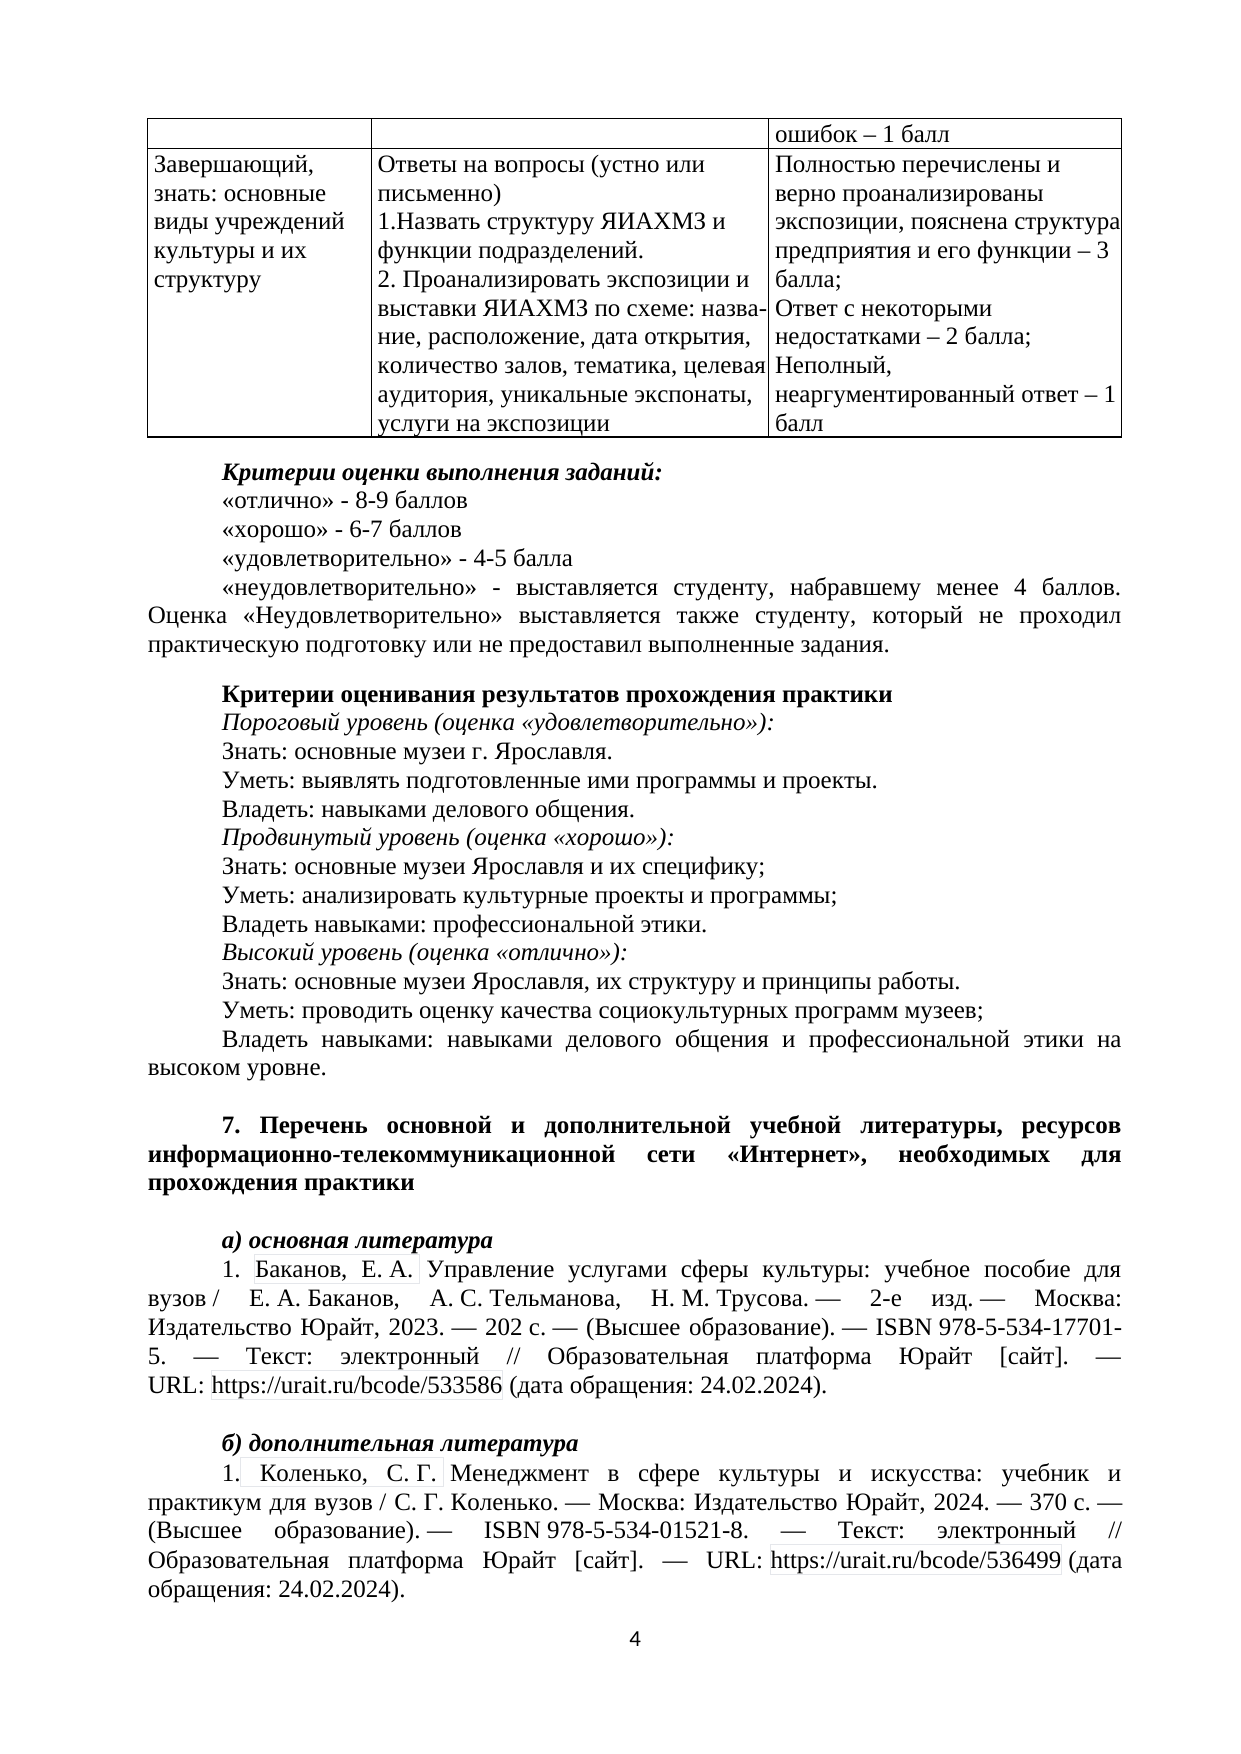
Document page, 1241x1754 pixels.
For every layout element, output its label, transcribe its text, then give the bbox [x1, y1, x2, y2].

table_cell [372, 119, 768, 148]
list Знать: основные музеи г. Ярославля. [148, 736, 1122, 765]
text «неудовлетворительно» - выставляется студенту, набравшему менее 4 баллов. Оценка «Неудовлетворительно» выставляется также студенту, который не проходил практическую подготовку или не предоставил выполненные задания. [148, 572, 1122, 658]
list Знать: основные музеи Ярославля и их специфику; [148, 851, 1122, 880]
text Критерии оценивания результатов прохождения практики [148, 679, 1122, 707]
table_cell Завершающий, знать: основные виды учреждений культуры и их структуру [148, 149, 371, 436]
text Владеть навыками: профессиональной этики. [148, 909, 1122, 937]
list Знать: основные музеи Ярославля, их структуру и принципы работы. [148, 966, 1122, 995]
text «отлично» - 8-9 баллов [148, 485, 1122, 514]
text 7. Перечень основной и дополнительной учебной литературы, ресурсов информационно-телекоммуникационной сети «Интернет», необходимых для прохождения практики [148, 1110, 1122, 1196]
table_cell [769, 119, 1121, 148]
text 1. Коленько, С. Г. Менеджмент в сфере культуры и искусства: учебник и практикум для вузов / С. Г. Коленько. — Москва: Издательство Юрайт, 2024. — 370 с. — (Высшее образование). — ISBN 978-5-534-01521-8. — Текст: электронный // Образовательная платформа Юрайт [сайт]. — URL: https://urait.ru/bcode/536499 (дата обращения: 24.02.2024). [148, 1544, 1122, 1603]
text Высокий уровень (оценка «отлично»): [148, 937, 1122, 966]
text 1. Баканов, Е. А. Управление услугами сферы культуры: учебное пособие для вузов / Е. А. Баканов, А. С. Тельманова, Н. М. Трусова. — 2-е изд. — Москва: Издательство Юрайт, 2023. — 202 с. — (Высшее образование). — ISBN 978-5-534-17701-5. — Текст: электронный // Образовательная платформа Юрайт [сайт]. — URL: https://urait.ru/bcode/533586 (дата обращения: 24.02.2024). [148, 1254, 1122, 1399]
text Владеть: навыками делового общения. [148, 794, 1122, 822]
text «удовлетворительно» - 4-5 балла [148, 543, 1122, 572]
list Уметь: проводить оценку качества социокультурных программ музеев; [148, 995, 1122, 1024]
text Пороговый уровень (оценка «удовлетворительно»): [148, 707, 1122, 736]
table_cell Ответы на вопросы (устно или письменно) 1.Назвать структуру ЯИАХМЗ и функции подразделений. 2. Проанализировать экспозиции и выставки ЯИАХМЗ по схеме: назва-ние, расположение, дата открытия, количество залов, тематика, целевая аудитория, уникальные экспонаты, услуги на экспозиции [372, 149, 768, 436]
list Уметь: анализировать культурные проекты и программы; [148, 880, 1122, 909]
list Уметь: выявлять подготовленные ими программы и проекты. [148, 765, 1122, 794]
text а) основная литература [148, 1225, 1122, 1254]
text Продвинутый уровень (оценка «хорошо»): [148, 822, 1122, 851]
text б) дополнительная литература [148, 1428, 1122, 1457]
text Критерии оценки выполнения заданий: [148, 457, 1122, 485]
text Владеть навыками: навыками делового общения и профессиональной этики на высоком уровне. [148, 1024, 1122, 1081]
table_cell Полностью перечислены и верно проанализированы экспозиции, пояснена структура предприятия и его функции – 3 балла; Ответ с некоторыми недостатками – 2 балла; Неполный, неаргументированный ответ – 1 балл [769, 149, 1121, 436]
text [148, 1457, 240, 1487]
text «хорошо» - 6-7 баллов [148, 514, 1122, 543]
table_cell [148, 119, 371, 148]
